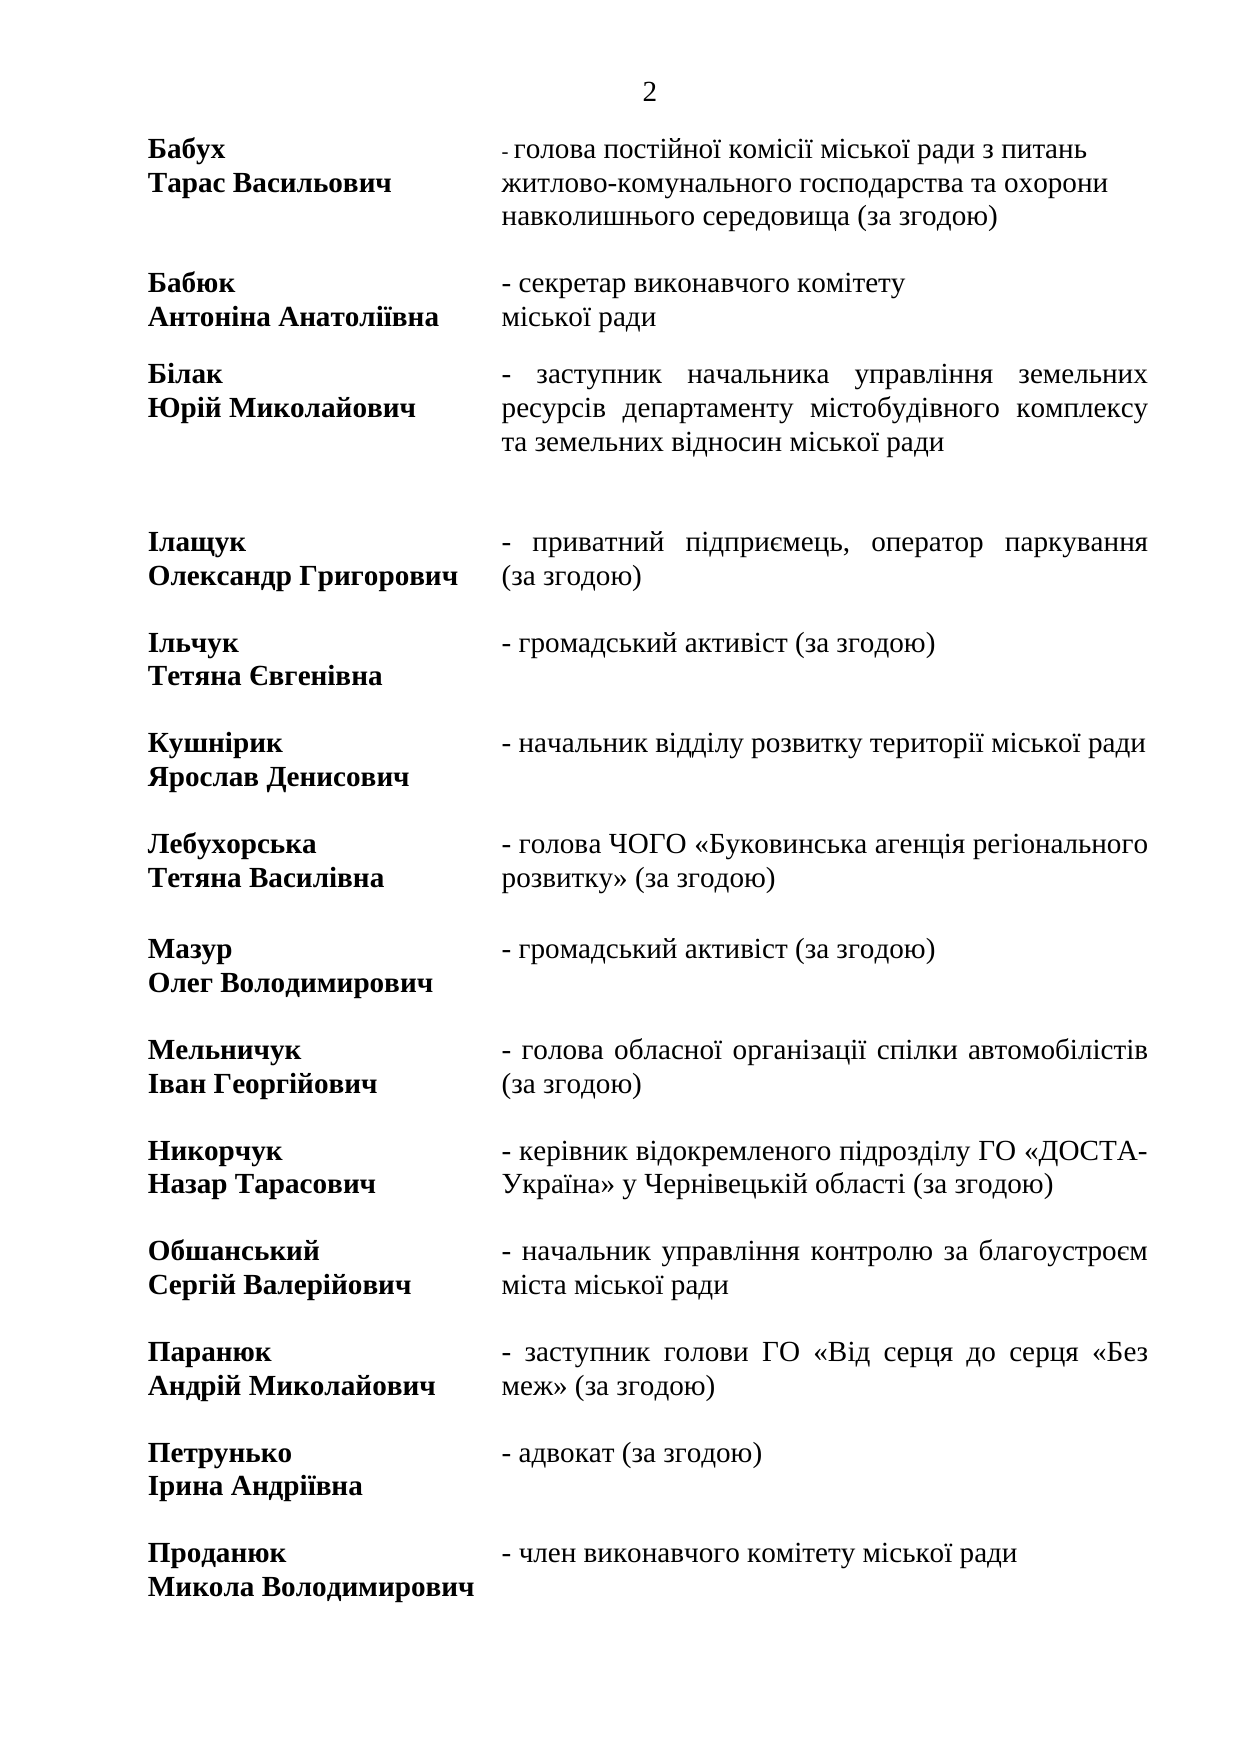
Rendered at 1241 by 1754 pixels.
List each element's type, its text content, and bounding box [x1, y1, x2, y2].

table_cell - громадський активіст (за згодою) [490, 625, 1160, 726]
table_cell - член виконавчого комітету міської ради [490, 1535, 1160, 1636]
table_cell Бабюк Антоніна Анатоліївна [136, 266, 490, 357]
table_cell Ільчук Тетяна Євгенівна [136, 625, 490, 726]
table_cell - начальник управління контролю за благоустроєм міста міської ради [490, 1234, 1160, 1334]
table_cell Паранюк Андрій Миколайович [136, 1334, 490, 1435]
table_cell Никорчук Назар Тарасович [136, 1133, 490, 1233]
table_cell - заступник начальника управління земельних ресурсів департаменту містобудівного комплексу та земельних відносин міської ради [490, 357, 1160, 524]
table_cell Проданюк Микола Володимирович [136, 1535, 490, 1636]
table_cell - приватний підприємець, оператор паркування (за згодою) [490, 524, 1160, 625]
table_cell - громадський активіст (за згодою) [490, 932, 1160, 1032]
table_cell - заступник голови ГО «Від серця до серця «Без меж» (за згодою) [490, 1334, 1160, 1435]
table_cell - керівник відокремленого підрозділу ГО «ДОСТА- Україна» у Чернівецькій області (за згодою) [490, 1133, 1160, 1233]
table_cell Мазур Олег Володимирович [136, 932, 490, 1032]
table_cell Лебухорська Тетяна Василівна [136, 826, 490, 932]
table_cell Кушнірик Ярослав Денисович [136, 726, 490, 826]
table_cell - начальник відділу розвитку території міської ради [490, 726, 1160, 826]
table_cell Обшанський Сергій Валерійович [136, 1234, 490, 1334]
table_cell - голова ЧОГО «Буковинська агенція регіонального розвитку» (за згодою) [490, 826, 1160, 932]
table_cell - адвокат (за згодою) [490, 1435, 1160, 1535]
table_cell - голова постійної комісії міської ради з питань житлово-комунального господарства та охорони навколишнього середовища (за згодою) [490, 131, 1154, 266]
table_cell Бабух Тарас Васильович [136, 131, 490, 266]
table_cell Петрунько Ірина Андріївна [136, 1435, 490, 1535]
table_cell Мельничук Іван Георгійович [136, 1032, 490, 1133]
table_cell Білак Юрій Миколайович [136, 357, 490, 524]
table_cell Ілащук Олександр Григорович [136, 524, 490, 625]
table_cell - голова обласної організації спілки автомобілістів (за згодою) [490, 1032, 1160, 1133]
table_cell - секретар виконавчого комітету міської ради [490, 266, 1154, 357]
